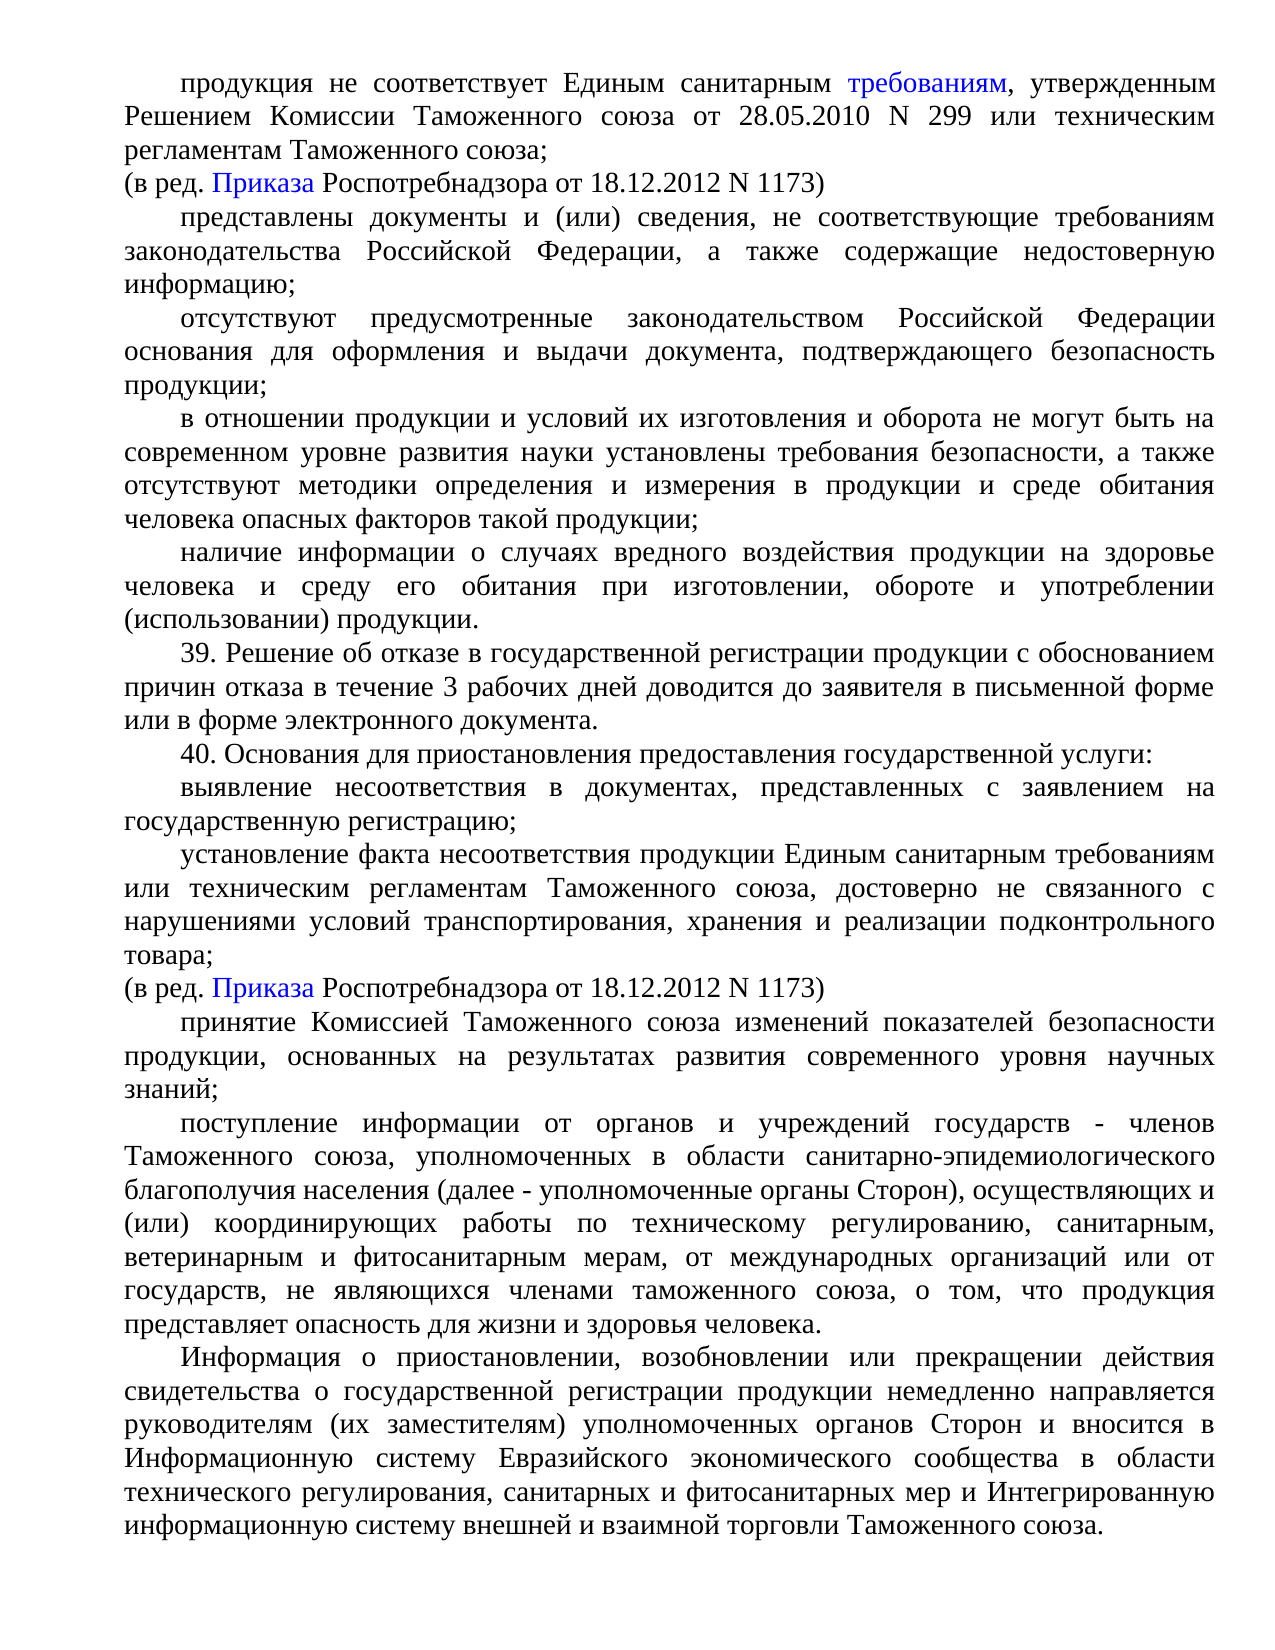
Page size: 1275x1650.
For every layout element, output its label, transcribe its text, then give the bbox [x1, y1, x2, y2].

text 40. Основания для приостановления предоставления государственной услуги: [124, 736, 1216, 769]
text (в ред. Приказа Роспотребнадзора от 18.12.2012 N 1173) [124, 971, 1216, 1004]
text установление факта несоответствия продукции Единым санитарным требованиям или техническим регламентам Таможенного союза, достоверно не связанного с нарушениями условий транспортирования, хранения и реализации подконтрольного товара; [124, 836, 1216, 971]
text наличие информации о случаях вредного воздействия продукции на здоровье человека и среду его обитания при изготовлении, обороте и употреблении (использовании) продукции. [124, 534, 1216, 635]
text продукция не соответствует Единым санитарным требованиям, утвержденным Решением Комиссии Таможенного союза от 28.05.2010 N 299 или техническим регламентам Таможенного союза; [124, 65, 1216, 166]
text в отношении продукции и условий их изготовления и оборота не могут быть на современном уровне развития науки установлены требования безопасности, а также отсутствуют методики определения и измерения в продукции и среде обитания человека опасных факторов такой продукции; [124, 400, 1216, 534]
text принятие Комиссией Таможенного союза изменений показателей безопасности продукции, основанных на результатах развития современного уровня научных знаний; [124, 1004, 1216, 1105]
text Информация о приостановлении, возобновлении или прекращении действия свидетельства о государственной регистрации продукции немедленно направляется руководителям (их заместителям) уполномоченных органов Сторон и вносится в Информационную систему Евразийского экономического сообщества в области технического регулирования, санитарных и фитосанитарных мер и Интегрированную информационную систему внешней и взаимной торговли Таможенного союза. [124, 1339, 1216, 1541]
text поступление информации от органов и учреждений государств - членов Таможенного союза, уполномоченных в области санитарно-эпидемиологического благополучия населения (далее - уполномоченные органы Сторон), осуществляющих и (или) координирующих работы по техническому регулированию, санитарным, ветеринарным и фитосанитарным мерам, от международных организаций или от государств, не являющихся членами таможенного союза, о том, что продукция представляет опасность для жизни и здоровья человека. [124, 1105, 1216, 1339]
text представлены документы и (или) сведения, не соответствующие требованиям законодательства Российской Федерации, а также содержащие недостоверную информацию; [124, 199, 1216, 300]
text 39. Решение об отказе в государственной регистрации продукции с обоснованием причин отказа в течение 3 рабочих дней доводится до заявителя в письменной форме или в форме электронного документа. [124, 635, 1216, 736]
text (в ред. Приказа Роспотребнадзора от 18.12.2012 N 1173) [124, 166, 1216, 199]
text отсутствуют предусмотренные законодательством Российской Федерации основания для оформления и выдачи документа, подтверждающего безопасность продукции; [124, 300, 1216, 400]
text выявление несоответствия в документах, представленных с заявлением на государственную регистрацию; [124, 769, 1216, 836]
